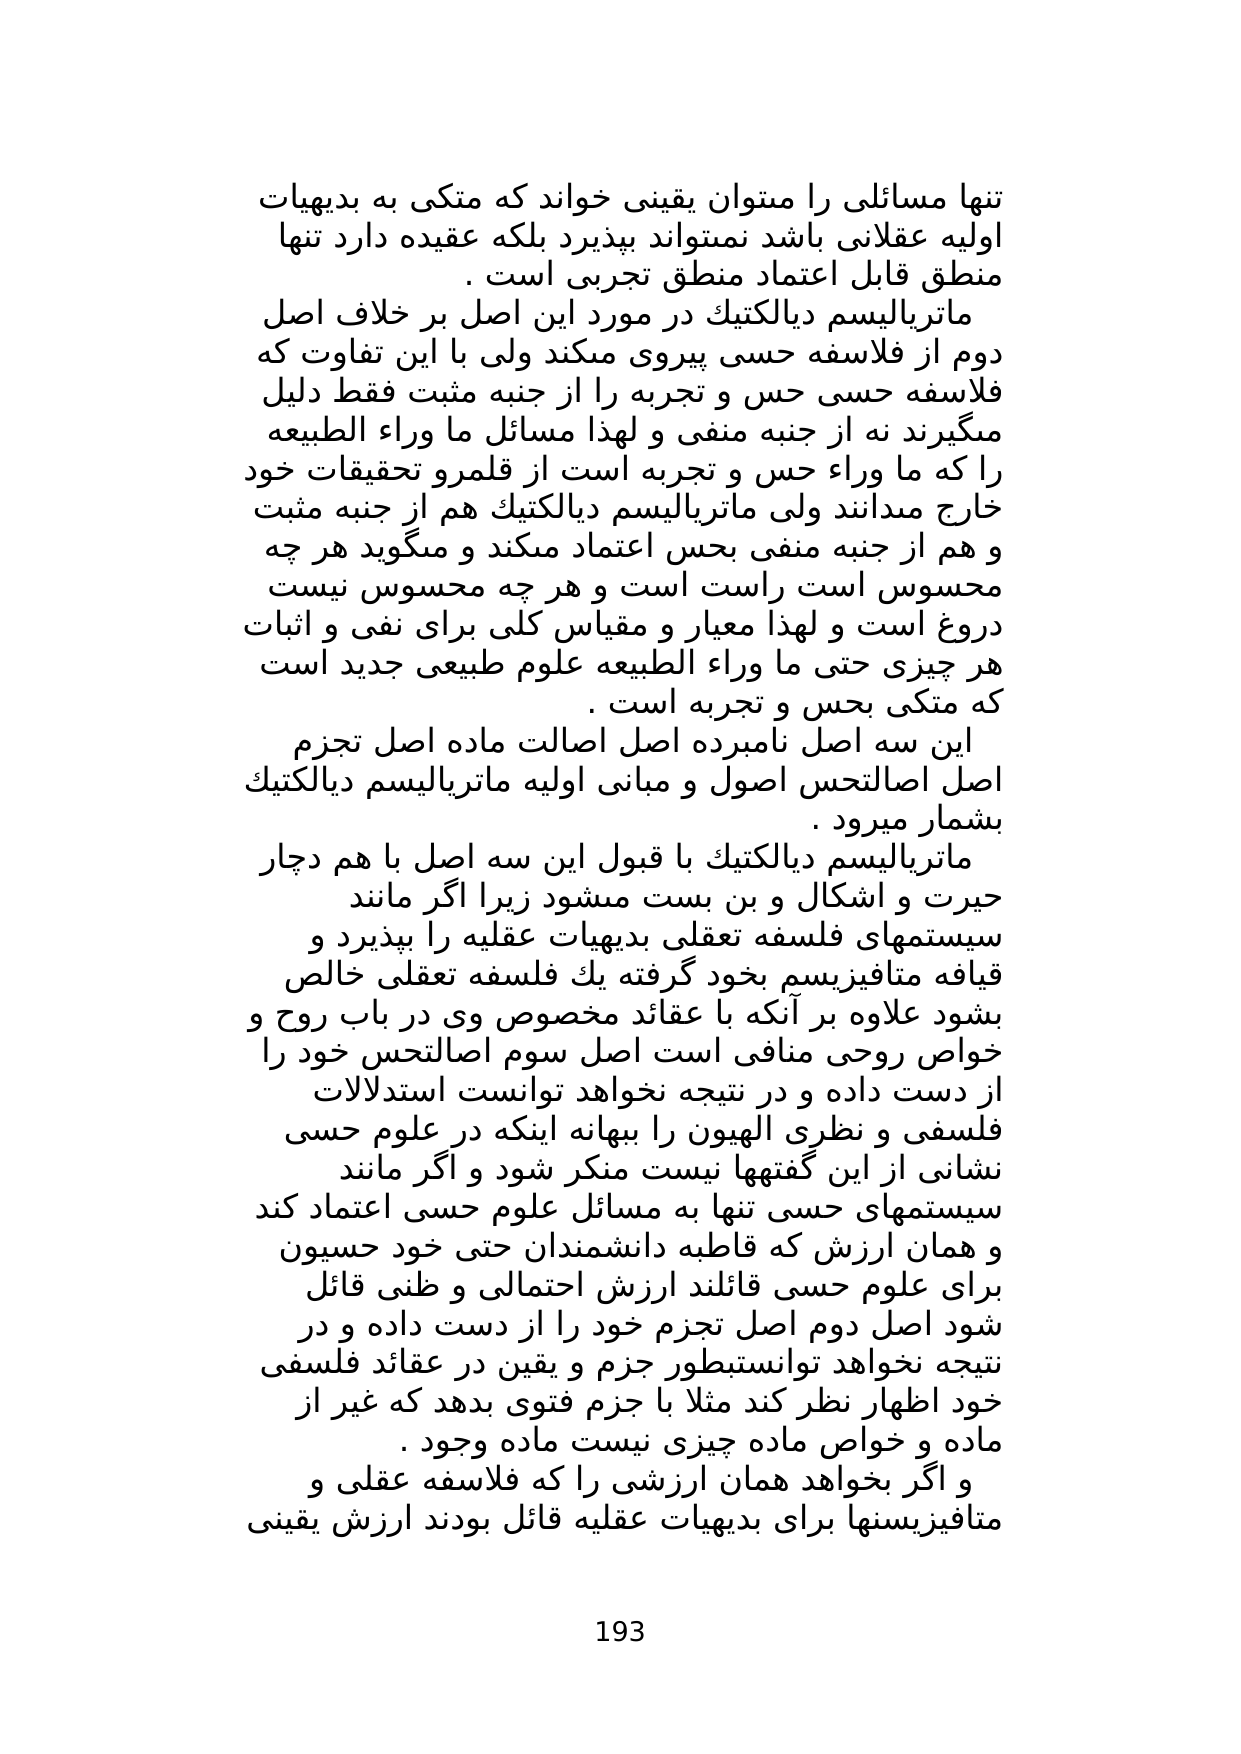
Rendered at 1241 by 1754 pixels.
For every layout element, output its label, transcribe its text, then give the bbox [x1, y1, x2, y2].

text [236, 1459, 1004, 1537]
text ماترياليسم ديالكتيك با قبول اين سه اصل با هم دچار حيرت و اشكال و بن ‏بست مى‏شود زيرا اگر مانند سيستمهاى فلسفه تعقلى بديهيات عقليه را بپذيرد و قيافه متافيزيسم بخود گرفته يك فلسفه تعقلى خالص بشود علاوه بر آنكه با عقائد مخصوص وى در باب روح و خواص روحى منافى است اصل سوم اصالت‏حس خود را از دست داده و در نتيجه نخواهد توانست استدلالات فلسفى و نظرى الهيون را ببهانه اينكه در علوم حسى نشانى از اين گفته‏ها نيست منكر شود و اگر مانند سيستمهاى حسى تنها به مسائل علوم حسى اعتماد كند و همان ارزش كه قاطبه دانشمندان حتى خود حسيون براى علوم حسى قائلند ارزش احتمالى و ظنى قائل شود اصل دوم اصل تجزم خود را از دست داده و در نتيجه نخواهد توانست‏بطور جزم و يقين در عقائد فلسفى خود اظهار نظر كند مثلا با جزم فتوى بدهد كه غير از ماده و خواص ماده چيزى نيست ماده وجود . [236, 838, 1004, 1459]
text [236, 177, 1004, 294]
text ماترياليسم ديالكتيك در مورد اين اصل بر خلاف اصل دوم از فلاسفه حسى پيروى مى‏كند ولى با اين تفاوت كه فلاسفه حسى حس و تجربه را از جنبه مثبت فقط دليل مى‏گيرند نه از جنبه منفى و لهذا مسائل ما وراء الطبيعه را كه ما وراء حس و تجربه است از قلمرو تحقيقات خود خارج مى‏دانند ولى ماترياليسم ديالكتيك هم از جنبه مثبت و هم از جنبه منفى بحس اعتماد مى‏كند و مى‏گويد هر چه محسوس است راست است و هر چه محسوس نيست دروغ است و لهذا معيار و مقياس كلى براى نفى و اثبات هر چيزى حتى ما وراء الطبيعه علوم طبيعى جديد است كه متكى بحس و تجربه است . [236, 294, 1004, 721]
text اين سه اصل نامبرده اصل اصالت ماده اصل تجزم اصل اصالت‏حس اصول و مبانى اوليه ماترياليسم ديالكتيك بشمار ميرود . [236, 721, 1004, 838]
